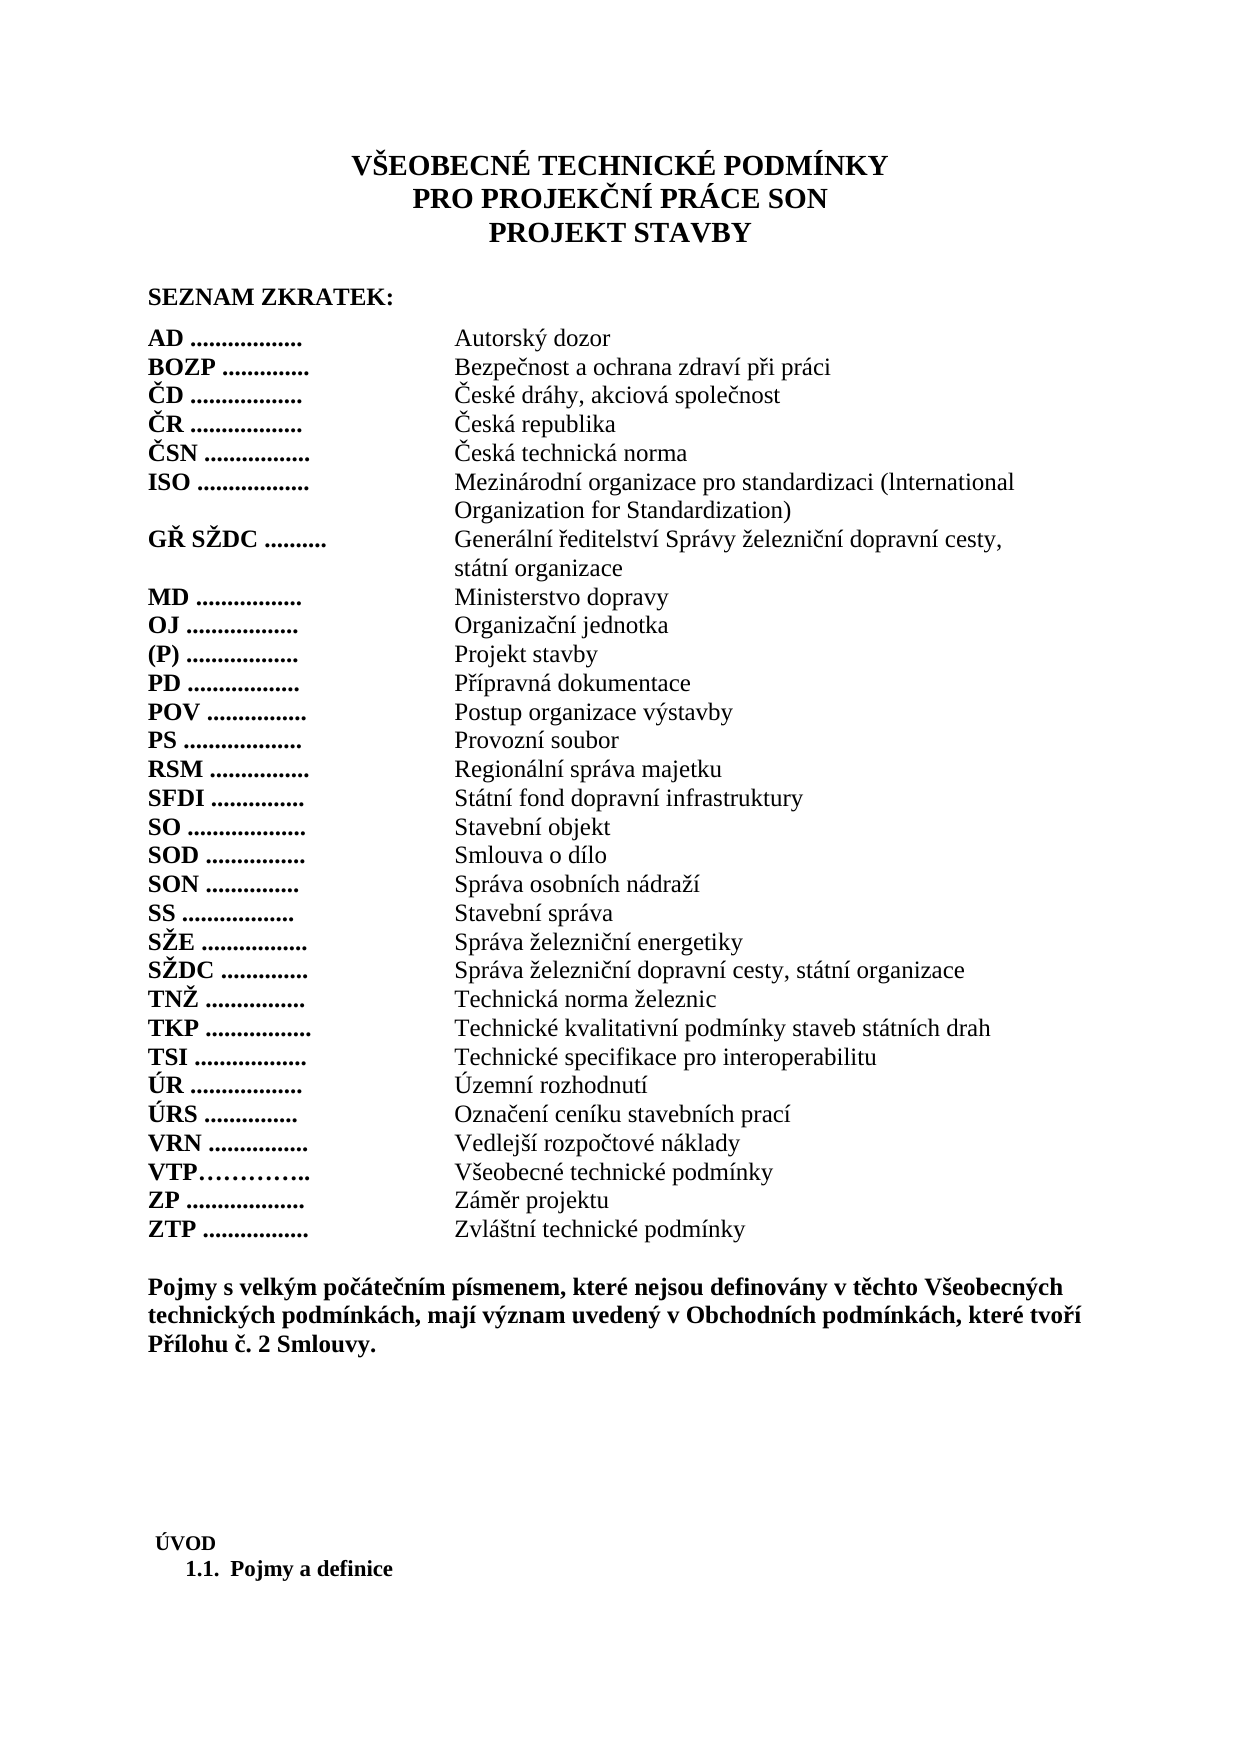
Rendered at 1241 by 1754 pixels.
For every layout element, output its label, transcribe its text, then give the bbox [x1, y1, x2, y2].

table_cell Projekt stavby [443, 639, 1043, 668]
table_cell SŽE ................. [136, 927, 443, 956]
table_header Autorský dozor [443, 282, 1043, 352]
table_cell RSM ................ [136, 754, 443, 783]
table_cell Technické kvalitativní podmínky staveb státních drah [443, 1013, 1043, 1042]
table_cell Stavební objekt [443, 812, 1043, 841]
table_cell ÚR .................. [136, 1071, 443, 1099]
table_cell Stavební správa [443, 898, 1043, 927]
table_cell Postup organizace výstavby [443, 697, 1043, 726]
table_cell Záměr projektu [443, 1186, 1043, 1214]
table_cell Ministerstvo dopravy [443, 582, 1043, 611]
table_cell Správa železniční energetiky [443, 927, 1043, 956]
table_cell PD .................. [136, 668, 443, 697]
table_cell Správa osobních nádraží [443, 869, 1043, 898]
table_cell SŽDC .............. [136, 956, 443, 984]
table_cell Regionální správa majetku [443, 754, 1043, 783]
table_cell ISO .................. [136, 467, 443, 524]
text Pojmy s velkým počátečním písmenem, které nejsou definovány v těchto Všeobecných technických podmínkách, mají význam uvedený v Obchodních podmínkách, které tvoří Přílohu č. 2 Smlouvy. [148, 1272, 1093, 1358]
table_cell České dráhy, akciová společnost [443, 381, 1043, 409]
text PRO PROJEKČNÍ PRÁCE SON [148, 181, 1093, 215]
table_cell TSI .................. [136, 1042, 443, 1071]
table_cell ÚRS ............... [136, 1099, 443, 1128]
table_cell Státní fond dopravní infrastruktury [443, 783, 1043, 812]
text PROJEKT STAVBY [148, 215, 1093, 248]
table_cell ČD .................. [136, 381, 443, 409]
table_cell Mezinárodní organizace pro standardizaci (lnternational Organization for Standardization) [443, 467, 1043, 524]
table_cell GŘ SŽDC .......... [136, 524, 443, 582]
table_cell Správa železniční dopravní cesty, státní organizace [443, 956, 1043, 984]
table_header SEZNAM ZKRATEK: AD .................. [136, 282, 443, 352]
table_cell Bezpečnost a ochrana zdraví při práci [443, 352, 1043, 381]
table_cell Přípravná dokumentace [443, 668, 1043, 697]
table_cell Generální ředitelství Správy železniční dopravní cesty, státní organizace [443, 524, 1043, 582]
table_cell Česká technická norma [443, 438, 1043, 467]
list Pojmy a definice [185, 1554, 1093, 1581]
table_cell OJ .................. [136, 611, 443, 639]
table_cell Smlouva o dílo [443, 841, 1043, 869]
table_cell Provozní soubor [443, 726, 1043, 754]
table_cell Územní rozhodnutí [443, 1071, 1043, 1099]
table_cell PS ................... [136, 726, 443, 754]
table_cell Technická norma železnic [443, 984, 1043, 1013]
table_cell SS .................. [136, 898, 443, 927]
table_cell SFDI ............... [136, 783, 443, 812]
table_cell TNŽ ................ [136, 984, 443, 1013]
table_cell TKP ................. [136, 1013, 443, 1042]
table_cell ČR .................. [136, 409, 443, 438]
table_cell Zvláštní technické podmínky [443, 1214, 1043, 1243]
table_cell ČSN ................. [136, 438, 443, 467]
table_cell BOZP .............. [136, 352, 443, 381]
table_cell Organizační jednotka [443, 611, 1043, 639]
table_cell SO ................... [136, 812, 443, 841]
table_cell ZP ................... [136, 1186, 443, 1214]
table_cell (P) .................. [136, 639, 443, 668]
table_cell SON ............... [136, 869, 443, 898]
table_cell ZTP ................. [136, 1214, 443, 1243]
table_cell Označení ceníku stavebních prací [443, 1099, 1043, 1128]
text VŠEOBECNÉ TECHNICKÉ PODMÍNKY [148, 148, 1093, 181]
list ÚVOD [155, 1531, 1093, 1554]
table_cell VRN ................ VTP………….. [136, 1128, 443, 1186]
table_cell Technické specifikace pro interoperabilitu [443, 1042, 1043, 1071]
table_cell MD ................. [136, 582, 443, 611]
table_cell Vedlejší rozpočtové náklady Všeobecné technické podmínky [443, 1128, 1043, 1186]
table_cell Česká republika [443, 409, 1043, 438]
table_cell POV ................ [136, 697, 443, 726]
table_cell SOD ................ [136, 841, 443, 869]
